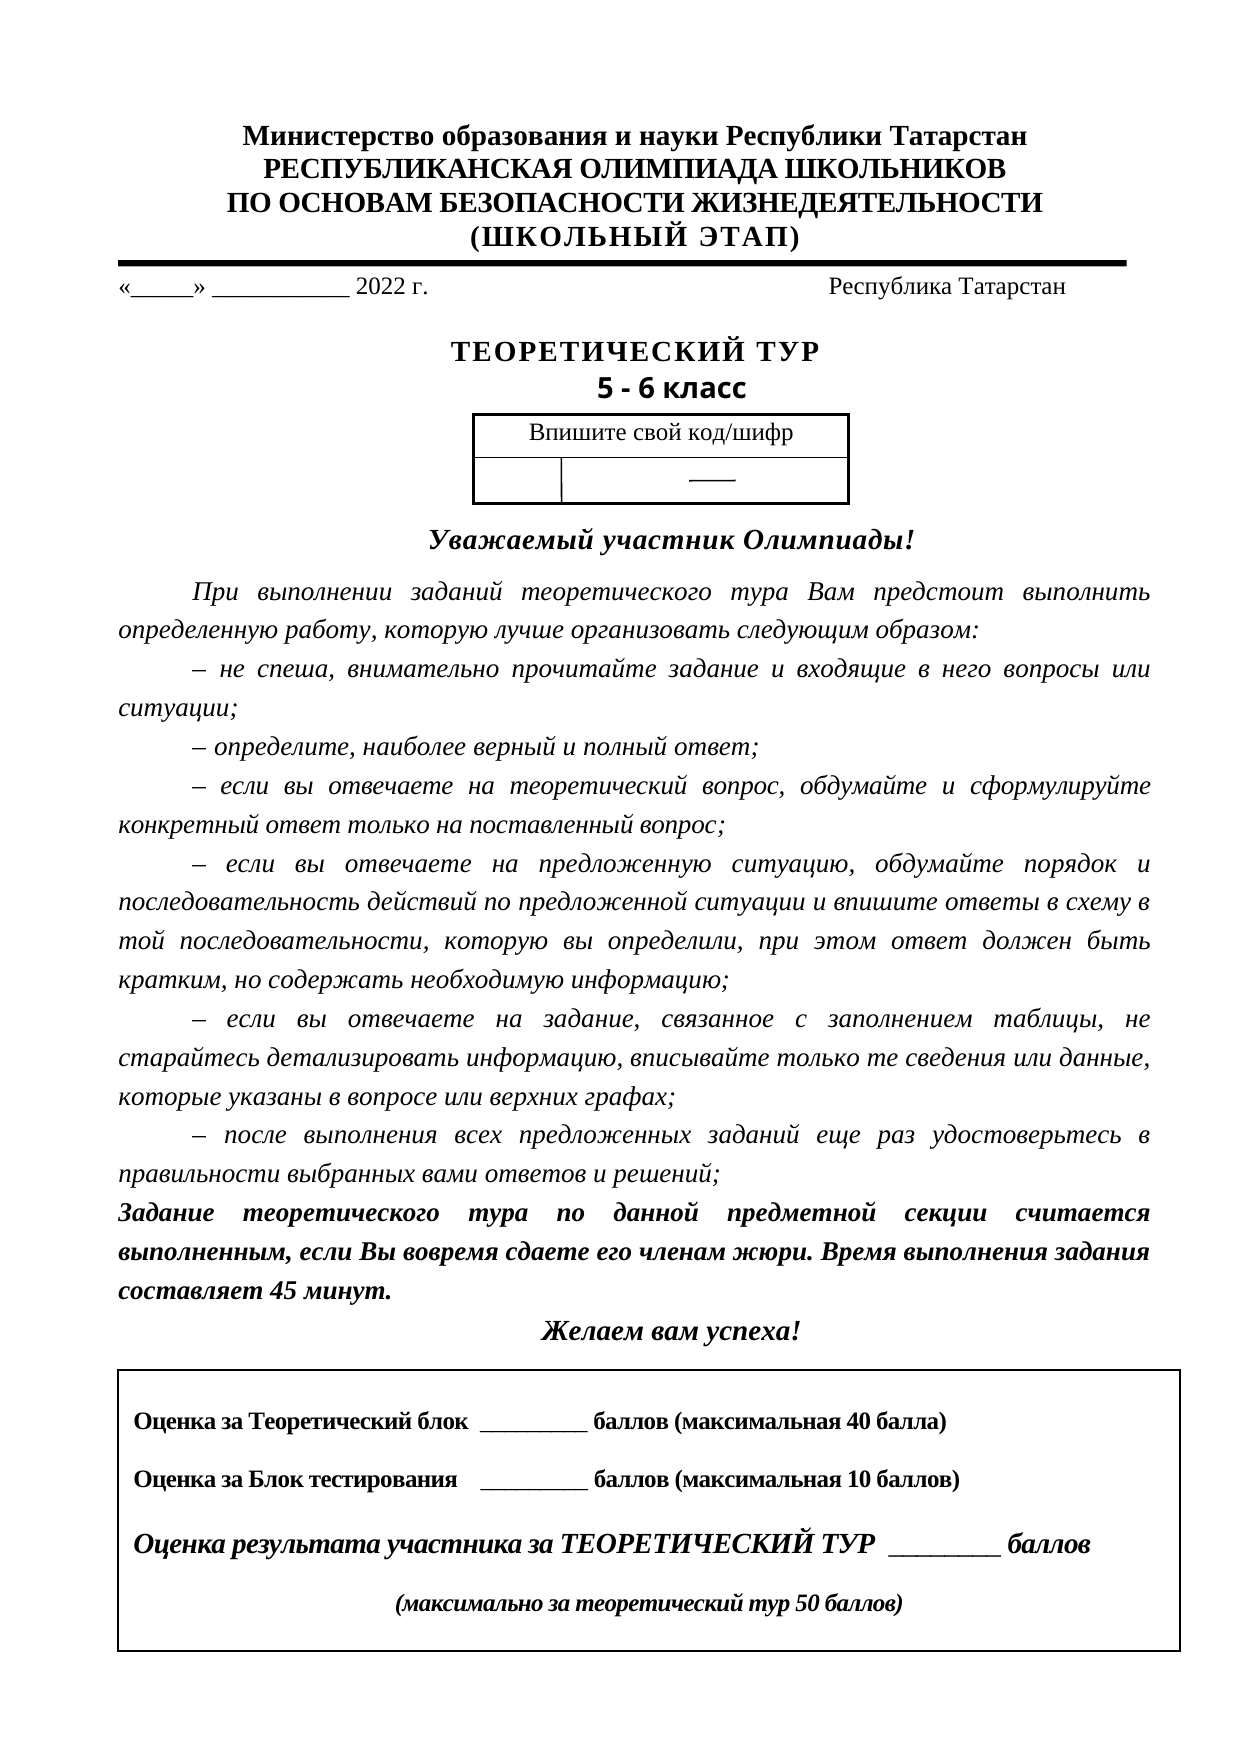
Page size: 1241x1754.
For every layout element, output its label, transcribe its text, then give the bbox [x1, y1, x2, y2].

text Уважаемый участник Олимпиады! [118, 522, 1152, 556]
text – если вы отвечаете на теоретический вопрос, обдумайте и сформулируйте конкретный ответ только на поставленный вопрос; [118, 769, 1152, 839]
text – после выполнения всех предложенных заданий еще раз удостоверьтесь в правильности выбранных вами ответов и решений; [118, 1119, 1152, 1189]
text Министерство образования и науки Республики Татарстан [118, 118, 1152, 152]
text (ШКОЛЬНЫЙ ЭТАП) [118, 219, 1152, 252]
text Задание теоретического тура по данной предметной секции считается выполненным, если Вы вовремя сдаете его членам жюри. Время выполнения задания составляет 45 минут. [118, 1196, 1152, 1305]
text – если вы отвечаете на задание, связанное с заполнением таблицы, не старайтесь детализировать информацию, вписывайте только те сведения или данные, которые указаны в вопросе или верхних графах; [118, 1002, 1152, 1111]
text ТЕОРЕТИЧЕСКИЙ ТУР [118, 334, 1152, 367]
text – определите, наиболее верный и полный ответ; [118, 730, 1152, 761]
text При выполнении заданий теоретического тура Вам предстоит выполнить определенную работу, которую лучше организовать следующим образом: [118, 575, 1152, 645]
text РЕСПУБЛИКАНСКАЯ ОЛИМПИАДА ШКОЛЬНИКОВ [118, 152, 1152, 185]
text ПО ОСНОВАМ БЕЗОПАСНОСТИ ЖИЗНЕДЕЯТЕЛЬНОСТИ [118, 185, 1152, 219]
text 5 - 6 класс [118, 367, 1152, 407]
text Желаем вам успеха! [118, 1313, 1152, 1346]
text – если вы отвечаете на предложенную ситуацию, обдумайте порядок и последовательность действий по предложенной ситуации и впишите ответы в схему в той последовательности, которую вы определили, при этом ответ должен быть кратким, но содержать необходимую информацию; [118, 847, 1152, 994]
text «_____» ___________ 2022 г. Республика Татарстан [118, 271, 1152, 300]
text – не спеша, внимательно прочитайте задание и входящие в него вопросы или ситуации; [118, 652, 1152, 722]
